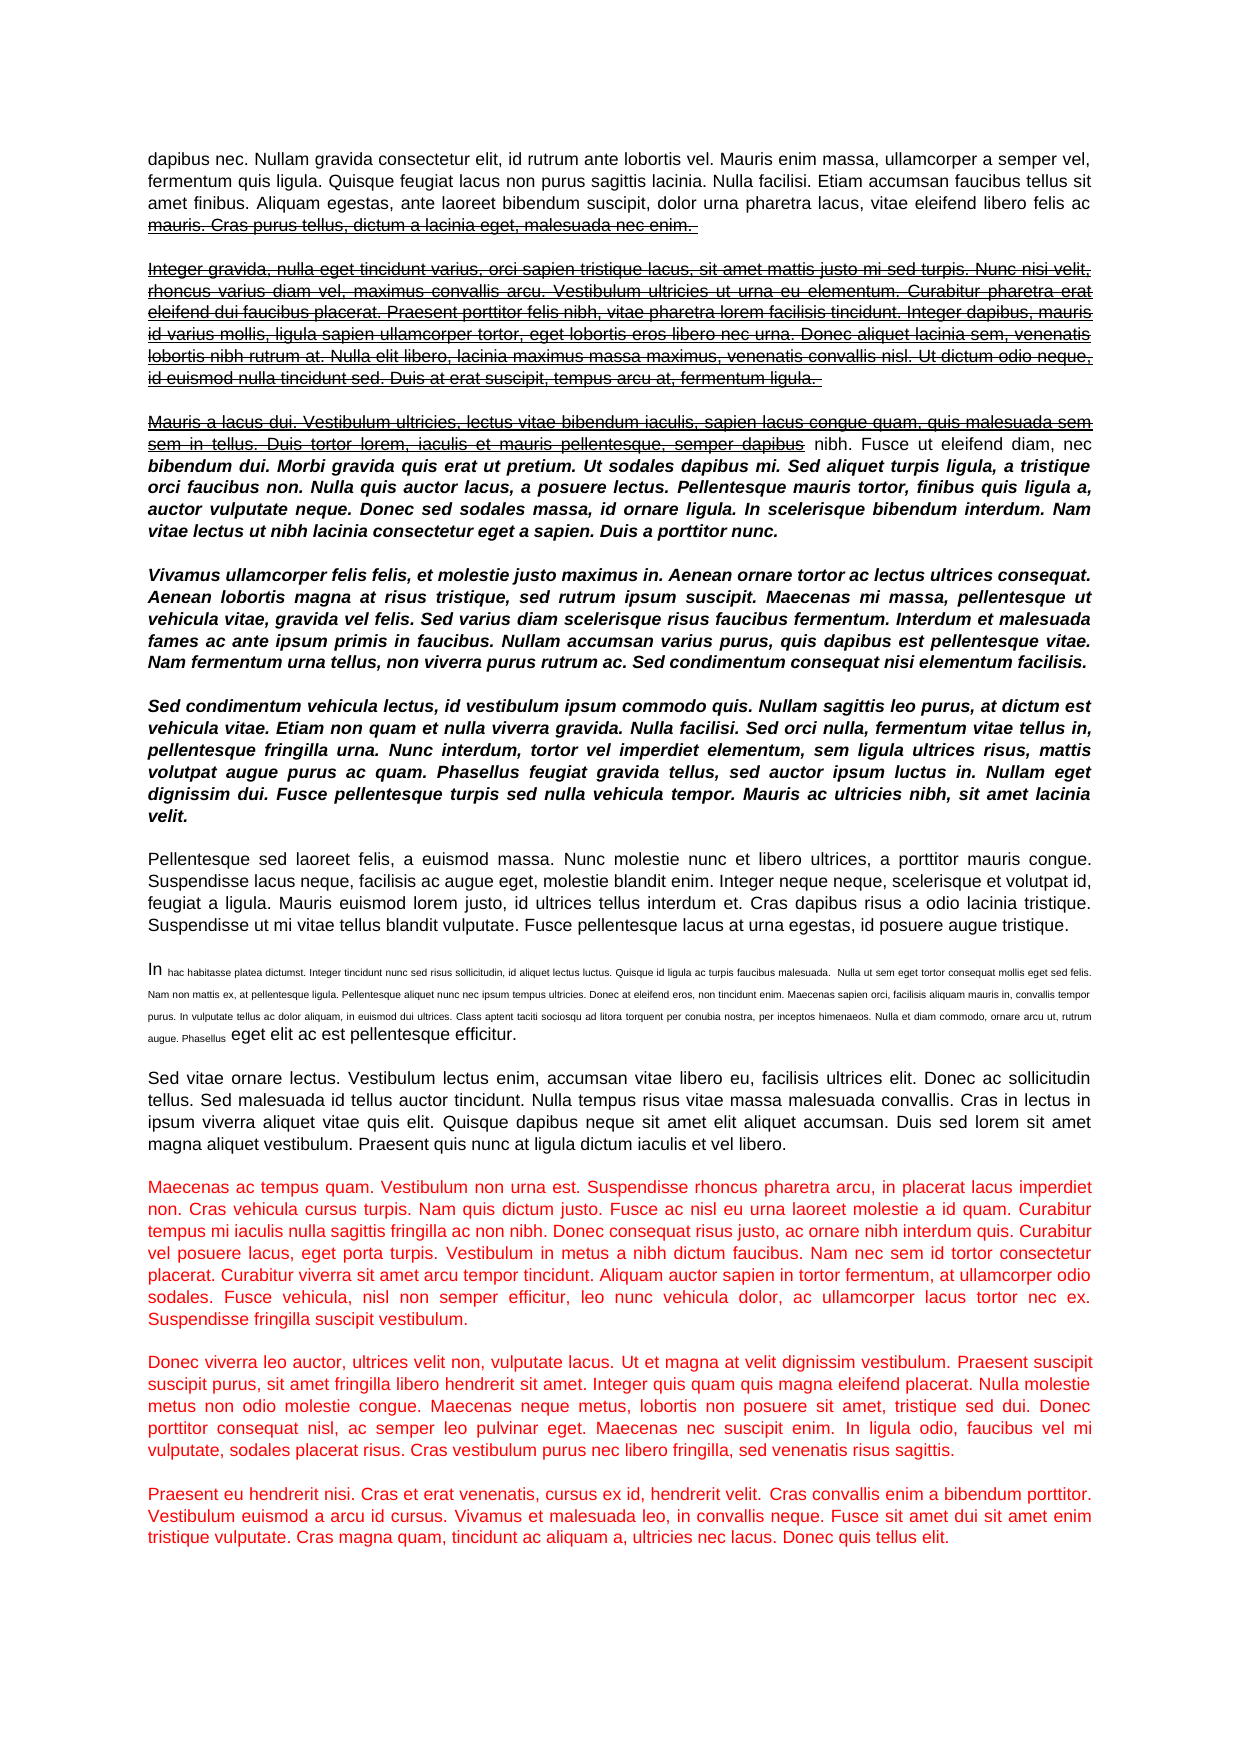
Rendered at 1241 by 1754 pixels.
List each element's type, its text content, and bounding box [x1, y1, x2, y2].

text Pellentesque sed laoreet felis, a euismod massa. Nunc molestie nunc et libero ultrices, a porttitor mauris congue. Suspendisse lacus neque, facilisis ac augue eget, molestie blandit enim. Integer neque neque, scelerisque et volutpat id, feugiat a ligula. Mauris euismod lorem justo, id ultrices tellus interdum et. Cras dapibus risus a odio lacinia tristique. Suspendisse ut mi vitae tellus blandit vulputate. Fusce pellentesque lacus at urna egestas, id posuere augue tristique. [148, 848, 1093, 935]
text dapibus nec. Nullam gravida consectetur elit, id rutrum ante lobortis vel. Mauris enim massa, ullamcorper a semper vel, fermentum quis ligula. Quisque feugiat lacus non purus sagittis lacinia. Nulla facilisi. Etiam accumsan faucibus tellus sit amet finibus. Aliquam egestas, ante laoreet bibendum suscipit, dolor urna pharetra lacus, vitae eleifend libero felis ac mauris. Cras purus tellus, dictum a lacinia eget, malesuada nec enim. [148, 148, 1093, 235]
text Maecenas ac tempus quam. Vestibulum non urna est. Suspendisse rhoncus pharetra arcu, in placerat lacus imperdiet non. Cras vehicula cursus turpis. Nam quis dictum justo. Fusce ac nisl eu urna laoreet molestie a id quam. Curabitur tempus mi iaculis nulla sagittis fringilla ac non nibh. Donec consequat risus justo, ac ornare nibh interdum quis. Curabitur vel posuere lacus, eget porta turpis. Vestibulum in metus a nibh dictum faucibus. Nam nec sem id tortor consectetur placerat. Curabitur viverra sit amet arcu tempor tincidunt. Aliquam auctor sapien in tortor fermentum, at ullamcorper odio sodales. Fusce vehicula, nisl non semper efficitur, leo nunc vehicula dolor, ac ullamcorper lacus tortor nec ex. Suspendisse fringilla suscipit vestibulum. [148, 1176, 1093, 1329]
text Mauris a lacus dui. Vestibulum ultricies, lectus vitae bibendum iaculis, sapien lacus congue quam, quis malesuada sem sem in tellus. Duis tortor lorem, iaculis et mauris pellentesque, semper dapibus nibh. Fusce ut eleifend diam, nec bibendum dui. Morbi gravida quis erat ut pretium. Ut sodales dapibus mi. Sed aliquet turpis ligula, a tristique orci faucibus non. Nulla quis auctor lacus, a posuere lectus. Pellentesque mauris tortor, finibus quis ligula a, auctor vulputate neque. Donec sed sodales massa, id ornare ligula. In scelerisque bibendum interdum. Nam vitae lectus ut nibh lacinia consectetur eget a sapien. Duis a porttitor nunc. [148, 431, 1093, 541]
text Vivamus ullamcorper felis felis, et molestie justo maximus in. Aenean ornare tortor ac lectus ultrices consequat. Aenean lobortis magna at risus tristique, sed rutrum ipsum suscipit. Maecenas mi massa, pellentesque ut vehicula vitae, gravida vel felis. Sed varius diam scelerisque risus faucibus fermentum. Interdum et malesuada fames ac ante ipsum primis in faucibus. Nullam accumsan varius purus, quis dapibus est pellentesque vitae. Nam fermentum urna tellus, non viverra purus rutrum ac. Sed condimentum consequat nisi elementum facilisis. [148, 563, 1093, 673]
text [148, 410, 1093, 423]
text Praesent eu hendrerit nisi. Cras et erat venenatis, cursus ex id, hendrerit velit. Cras convallis enim a bibendum porttitor. Vestibulum euismod a arcu id cursus. Vivamus et malesuada leo, in convallis neque. Fusce sit amet dui sit amet enim tristique vulputate. Cras magna quam, tincidunt ac aliquam a, ultricies nec lacus. Donec quis tellus elit. [148, 1482, 1093, 1548]
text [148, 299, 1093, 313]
text Sed vitae ornare lectus. Vestibulum lectus enim, accumsan vitae libero eu, facilisis ultrices elit. Donec ac sollicitudin tellus. Sed malesuada id tellus auctor tincidunt. Nulla tempus risus vitae massa malesuada convallis. Cras in lectus in ipsum viverra aliquet vitae quis elit. Quisque dapibus neque sit amet elit aliquet accumsan. Duis sed lorem sit amet magna aliquet vestibulum. Praesent quis nunc at ligula dictum iaculis et vel libero. [148, 1066, 1093, 1154]
text In hac habitasse platea dictumst. Integer tincidunt nunc sed risus sollicitudin, id aliquet lectus luctus. Quisque id ligula ac turpis faucibus malesuada. Nulla ut sem eget tortor consequat mollis eget sed felis. Nam non mattis ex, at pellentesque ligula. Pellentesque aliquet nunc nec ipsum tempus ultricies. Donec at eleifend eros, non tincidunt enim. Maecenas sapien orci, facilisis aliquam mauris in, convallis tempor purus. In vulputate tellus ac dolor aliquam, in euismod dui ultrices. Class aptent taciti sociosqu ad litora torquent per conubia nostra, per inceptos himenaeos. Nulla et diam commodo, ornare arcu ut, rutrum augue. Phasellus eget elit ac est pellentesque efficitur. [148, 957, 1093, 1044]
text Sed condimentum vehicula lectus, id vestibulum ipsum commodo quis. Nullam sagittis leo purus, at dictum est vehicula vitae. Etiam non quam et nulla viverra gravida. Nulla facilisi. Sed orci nulla, fermentum vitae tellus in, pellentesque fringilla urna. Nunc interdum, tortor vel imperdiet elementum, sem ligula ultrices risus, mattis volutpat augue purus ac quam. Phasellus feugiat gravida tellus, sed auctor ipsum luctus in. Nullam eget dignissim dui. Fusce pellentesque turpis sed nulla vehicula tempor. Mauris ac ultricies nibh, sit amet lacinia velit. [148, 694, 1093, 826]
text Donec viverra leo auctor, ultrices velit non, vulputate lacus. Ut et magna at velit dignissim vestibulum. Praesent suscipit suscipit purus, sit amet fringilla libero hendrerit sit amet. Integer quis quam quis magna eleifend placerat. Nulla molestie metus non odio molestie congue. Maecenas neque metus, lobortis non posuere sit amet, tristique sed dui. Donec porttitor consequat nisl, ac semper leo pulvinar eget. Maecenas nec suscipit enim. In ligula odio, faucibus vel mi vulputate, sodales placerat risus. Cras vestibulum purus nec libero fringilla, sed venenatis risus sagittis. [148, 1351, 1093, 1460]
